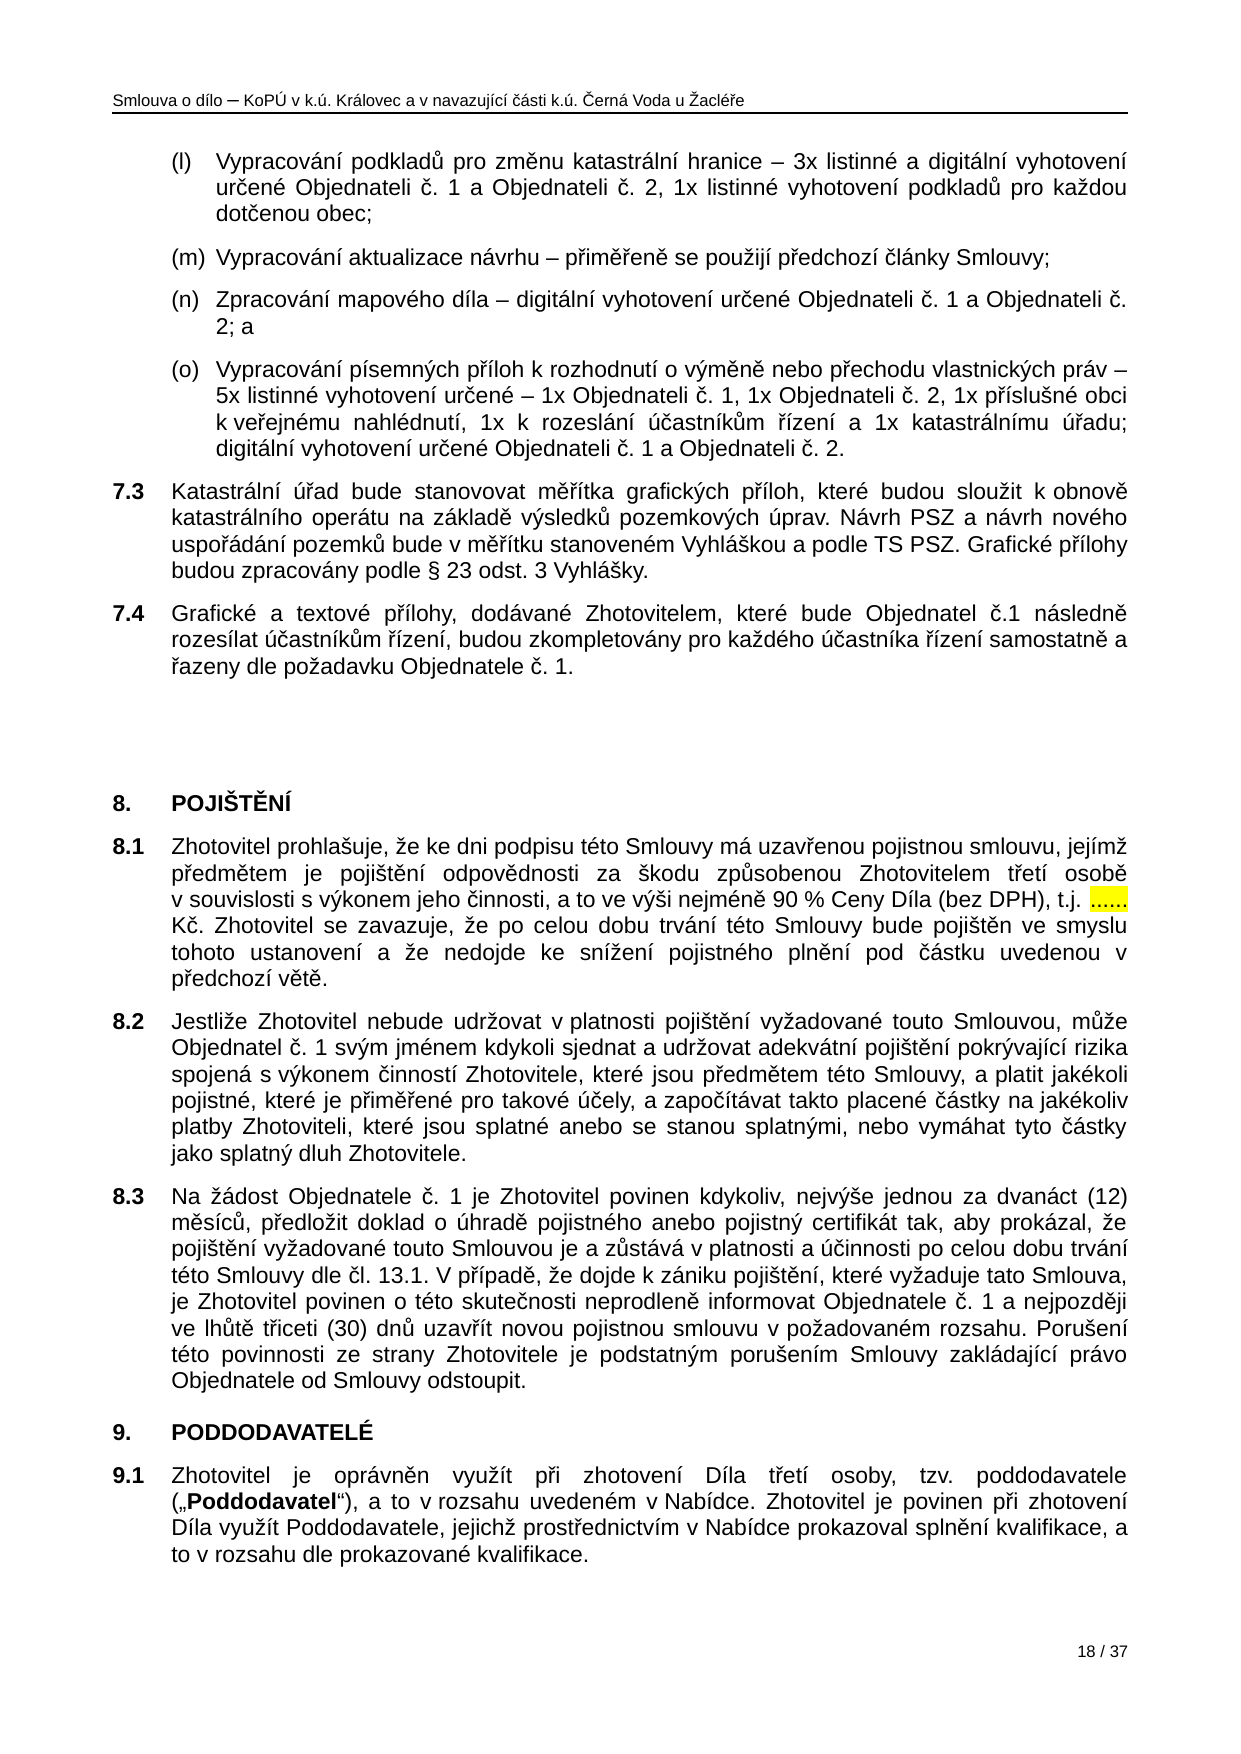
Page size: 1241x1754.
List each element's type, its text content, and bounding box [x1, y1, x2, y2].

list Zpracování mapového díla – digitální vyhotovení určené Objednateli č. 1 a Objednateli č. 2; a [171, 286, 1128, 339]
text Poddodavatelé [112, 1418, 1128, 1445]
text Pojištění [112, 790, 1128, 816]
text Na žádost Objednatele č. 1 je Zhotovitel povinen kdykoliv, nejvýše jednou za dvanáct (12) měsíců, předložit doklad o úhradě pojistného anebo pojistný certifikát tak, aby prokázal, že pojištění vyžadované touto Smlouvou je a zůstává v platnosti a účinnosti po celou dobu trvání této Smlouvy dle čl. 13.1. V případě, že dojde k zániku pojištění, které vyžaduje tato Smlouva, je Zhotovitel povinen o této skutečnosti neprodleně informovat Objednatele č. 1 a nejpozději ve lhůtě třiceti (30) dnů uzavřít novou pojistnou smlouvu v požadovaném rozsahu. Porušení této povinnosti ze strany Zhotovitele je podstatným porušením Smlouvy zakládající právo Objednatele od Smlouvy odstoupit. [112, 1183, 1128, 1393]
list Vypracování podkladů pro změnu katastrální hranice – 3x listinné a digitální vyhotovení určené Objednateli č. 1 a Objednateli č. 2, 1x listinné vyhotovení podkladů pro každou dotčenou obec; [171, 148, 1128, 227]
text Zhotovitel prohlašuje, že ke dni podpisu této Smlouvy má uzavřenou pojistnou smlouvu, jejímž předmětem je pojištění odpovědnosti za škodu způsobenou Zhotovitelem třetí osobě v souvislosti s výkonem jeho činnosti, a to ve výši nejméně 90 % Ceny Díla (bez DPH), t.j. ...... Kč. Zhotovitel se zavazuje, že po celou dobu trvání této Smlouvy bude pojištěn ve smyslu tohoto ustanovení a že nedojde ke snížení pojistného plnění pod částku uvedenou v předchozí větě. [112, 833, 1128, 991]
text Jestliže Zhotovitel nebude udržovat v platnosti pojištění vyžadované touto Smlouvou, může Objednatel č. 1 svým jménem kdykoli sjednat a udržovat adekvátní pojištění pokrývající rizika spojená s výkonem činností Zhotovitele, které jsou předmětem této Smlouvy, a platit jakékoli pojistné, které je přiměřené pro takové účely, a započítávat takto placené částky na jakékoliv platby Zhotoviteli, které jsou splatné anebo se stanou splatnými, nebo vymáhat tyto částky jako splatný dluh Zhotovitele. [112, 1008, 1128, 1166]
list Vypracování písemných příloh k rozhodnutí o výměně nebo přechodu vlastnických práv – 5x listinné vyhotovení určené – 1x Objednateli č. 1, 1x Objednateli č. 2, 1x příslušné obci k veřejnému nahlédnutí, 1x k rozeslání účastníkům řízení a 1x katastrálnímu úřadu; digitální vyhotovení určené Objednateli č. 1 a Objednateli č. 2. [171, 356, 1128, 461]
text Grafické a textové přílohy, dodávané Zhotovitelem, které bude Objednatel č.1 následně rozesílat účastníkům řízení, budou zkompletovány pro každého účastníka řízení samostatně a řazeny dle požadavku Objednatele č. 1. [112, 600, 1128, 679]
text Katastrální úřad bude stanovovat měřítka grafických příloh, které budou sloužit k obnově katastrálního operátu na základě výsledků pozemkových úprav. Návrh PSZ a návrh nového uspořádání pozemků bude v měřítku stanoveném Vyhláškou a podle TS PSZ. Grafické přílohy budou zpracovány podle § 23 odst. 3 Vyhlášky. [112, 478, 1128, 583]
list Vypracování aktualizace návrhu – přiměřeně se použijí předchozí články Smlouvy; [171, 243, 1128, 270]
text Zhotovitel je oprávněn využít při zhotovení Díla třetí osoby, tzv. poddodavatele („Poddodavatel“), a to v rozsahu uvedeném v Nabídce. Zhotovitel je povinen při zhotovení Díla využít Poddodavatele, jejichž prostřednictvím v Nabídce prokazoval splnění kvalifikace, a to v rozsahu dle prokazované kvalifikace. [112, 1462, 1128, 1567]
